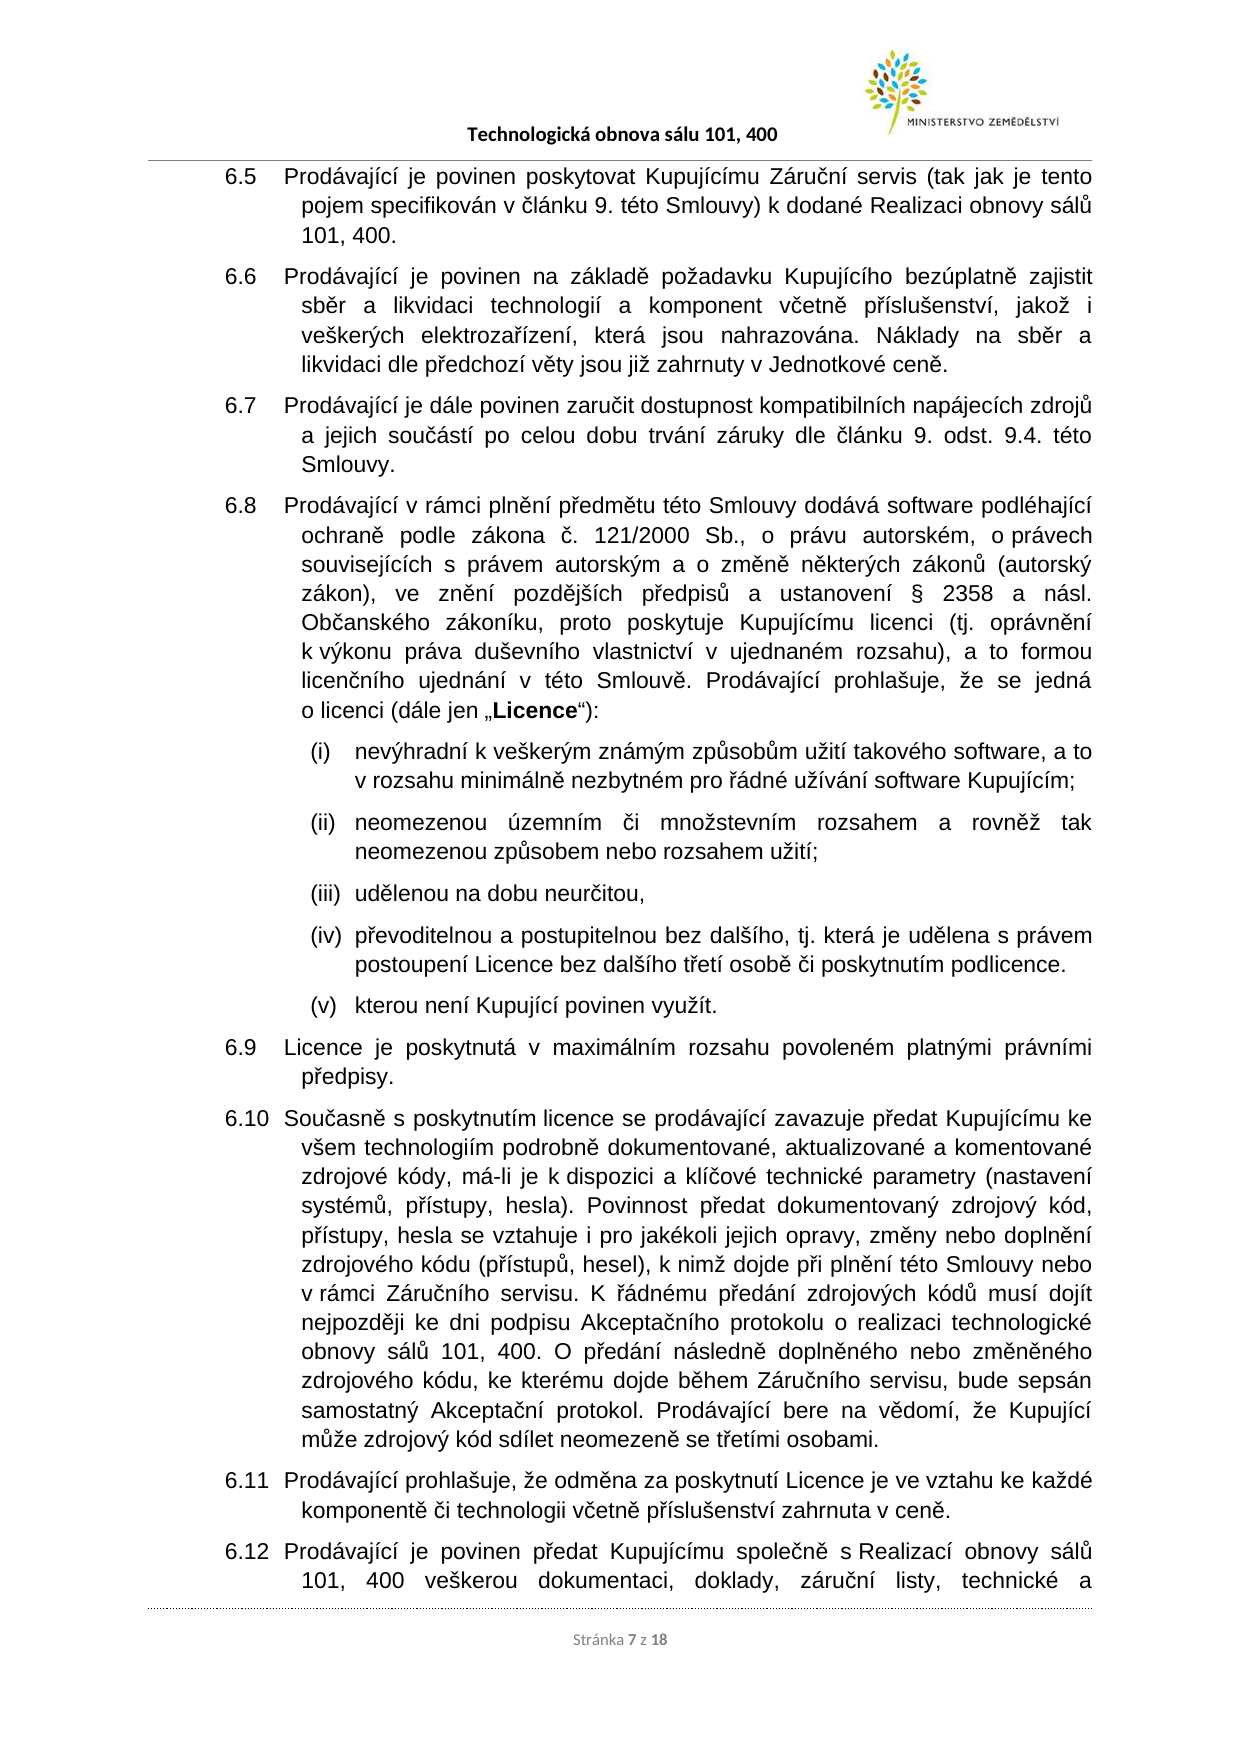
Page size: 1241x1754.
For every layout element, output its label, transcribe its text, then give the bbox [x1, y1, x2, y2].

picture [854, 40, 1074, 145]
list převoditelnou a postupitelnou bez dalšího, tj. která je udělena s právem postoupení Licence bez dalšího třetí osobě či poskytnutím podlicence. [310, 920, 1092, 978]
list kterou není Kupující povinen využít. [310, 991, 1092, 1020]
text Současně s poskytnutím licence se prodávající zavazuje předat Kupujícímu ke všem technologiím podrobně dokumentované, aktualizované a komentované zdrojové kódy, má-li je k dispozici a klíčové technické parametry (nastavení systémů, přístupy, hesla). Povinnost předat dokumentovaný zdrojový kód, přístupy, hesla se vztahuje i pro jakékoli jejich opravy, změny nebo doplnění zdrojového kódu (přístupů, hesel), k nimž dojde při plnění této Smlouvy nebo v rámci Záručního servisu. K řádnému předání zdrojových kódů musí dojít nejpozději ke dni podpisu Akceptačního protokolu o realizaci technologické obnovy sálů 101, 400. O předání následně doplněného nebo změněného zdrojového kódu, ke kterému dojde během Záručního servisu, bude sepsán samostatný Akceptační protokol. Prodávající bere na vědomí, že Kupující může zdrojový kód sdílet neomezeně se třetími osobami. [224, 1103, 1092, 1453]
text Prodávající je povinen poskytovat Kupujícímu Záruční servis (tak jak je tento pojem specifikován v článku 9. této Smlouvy) k dodané Realizaci obnovy sálů 101, 400. [224, 161, 1092, 249]
text Prodávající prohlašuje, že odměna za poskytnutí Licence je ve vztahu ke každé komponentě či technologii včetně příslušenství zahrnuta v ceně. [224, 1466, 1092, 1524]
text Prodávající v rámci plnění předmětu této Smlouvy dodává software podléhající ochraně podle zákona č. 121/2000 Sb., o právu autorském, o právech souvisejících s právem autorským a o změně některých zákonů (autorský zákon), ve znění pozdějších předpisů a ustanovení § 2358 a násl. Občanského zákoníku, proto poskytuje Kupujícímu licenci (tj. oprávnění k výkonu práva duševního vlastnictví v ujednaném rozsahu), a to formou licenčního ujednání v této Smlouvě. Prodávající prohlašuje, že se jedná o licenci (dále jen „Licence“): [224, 491, 1092, 724]
list udělenou na dobu neurčitou, [310, 878, 1092, 907]
list neomezenou územním či množstevním rozsahem a rovněž tak neomezenou způsobem nebo rozsahem užití; [310, 807, 1092, 866]
list nevýhradní k veškerým známým způsobům užití takového software, a to v rozsahu minimálně nezbytném pro řádné užívání software Kupujícím; [310, 736, 1092, 795]
text Licence je poskytnutá v maximálním rozsahu povoleném platnými právními předpisy. [224, 1032, 1092, 1091]
text Prodávající je dále povinen zaručit dostupnost kompatibilních napájecích zdrojů a jejich součástí po celou dobu trvání záruky dle článku 9. odst. 9.4. této Smlouvy. [224, 391, 1092, 478]
text Prodávající je povinen na základě požadavku Kupujícího bezúplatně zajistit sběr a likvidaci technologií a komponent včetně příslušenství, jakož i veškerých elektrozařízení, která jsou nahrazována. Náklady na sběr a likvidaci dle předchozí věty jsou již zahrnuty v Jednotkové ceně. [224, 261, 1092, 378]
